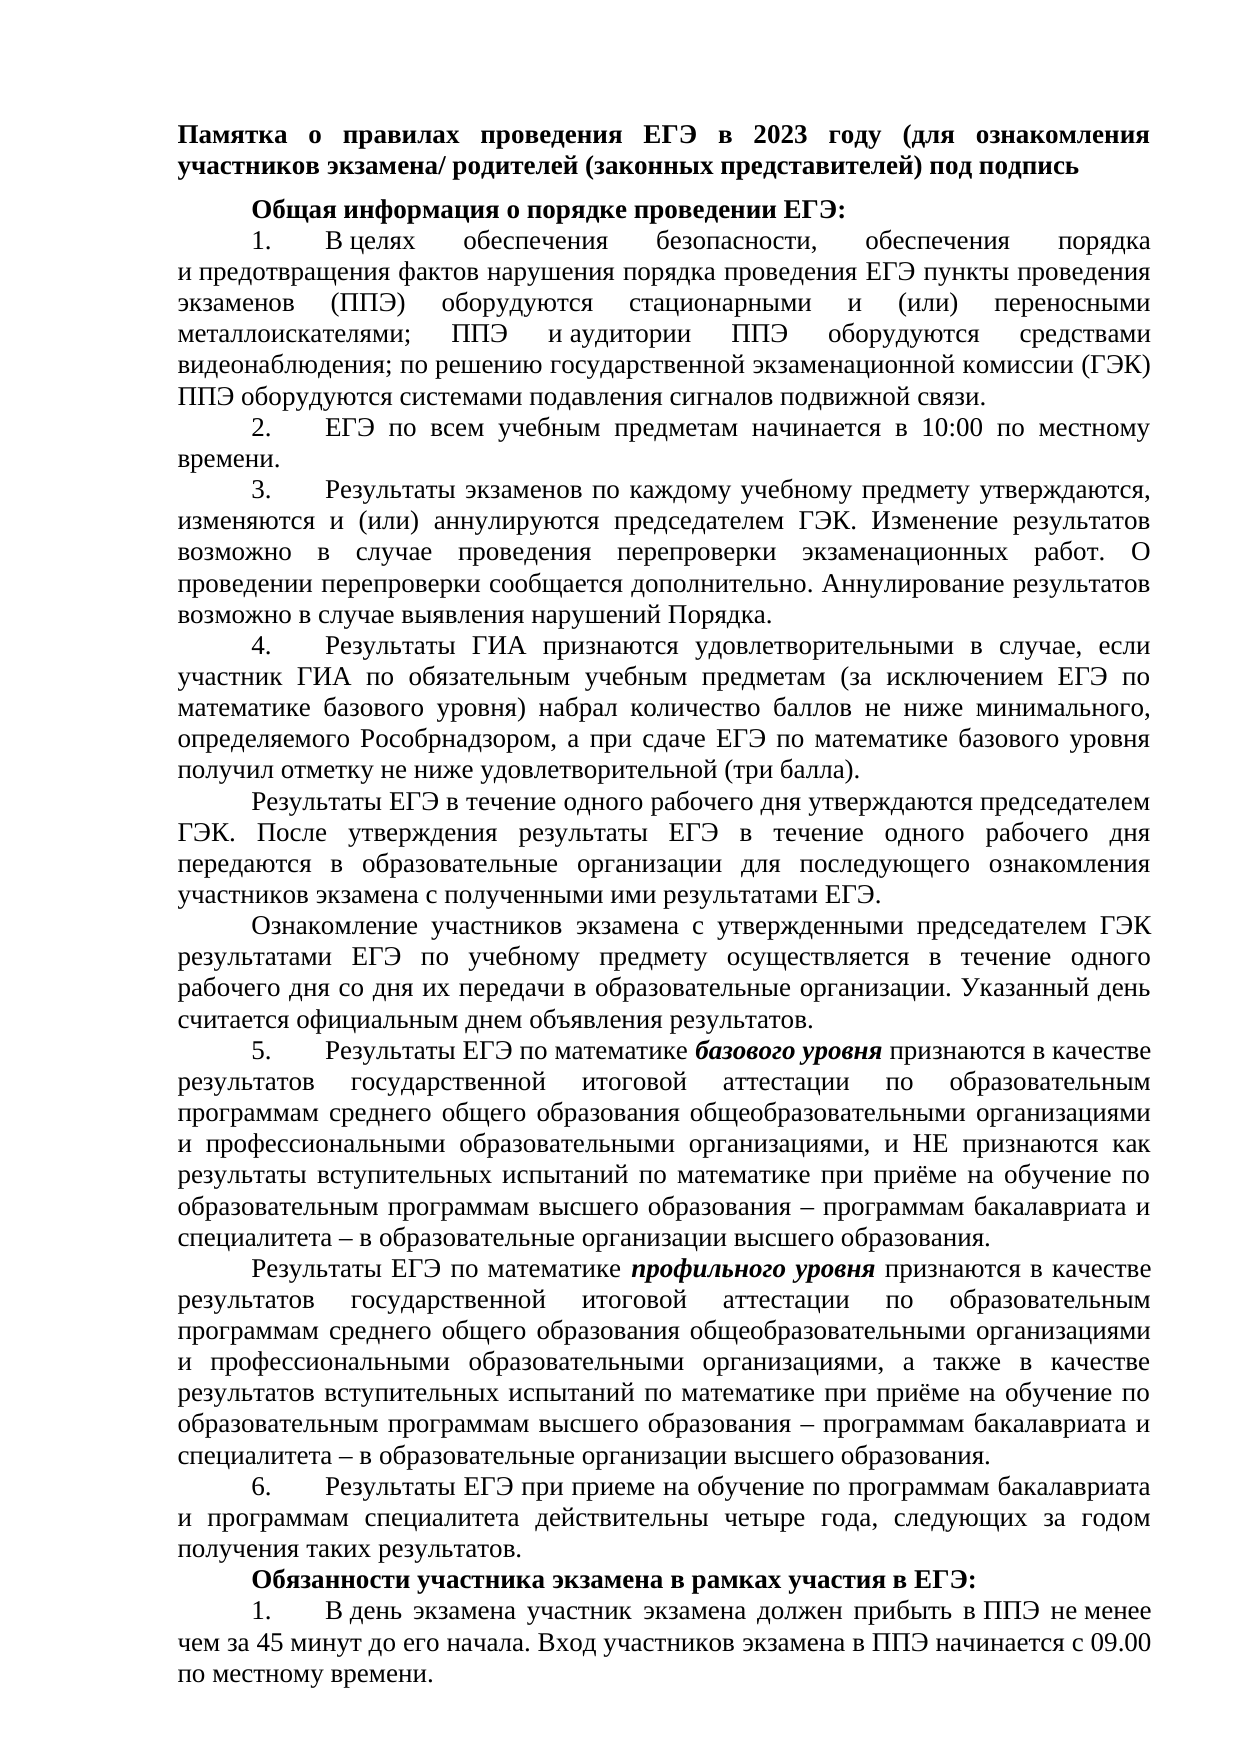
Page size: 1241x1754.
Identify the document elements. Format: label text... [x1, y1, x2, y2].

list Результаты ЕГЭ по математике базового уровня признаются в качестве результатов государственной итоговой аттестации по образовательным программам среднего общего образования общеобразовательными организациями и профессиональными образовательными организациями, и НЕ признаются как результаты вступительных испытаний по математике при приёме на обучение по образовательным программам высшего образования – программам бакалавриата и специалитета – в образовательные организации высшего образования. [177, 1034, 1152, 1252]
list ЕГЭ по всем учебным предметам начинается в 10:00 по местному времени. [177, 411, 1152, 473]
list Памятка о правилах проведения ЕГЭ в 2023 году (для ознакомления участников экзамена/ родителей (законных представителей) под подпись [177, 118, 1152, 180]
list Результаты ЕГЭ при приеме на обучение по программам бакалавриата и программам специалитета действительны четыре года, следующих за годом получения таких результатов. [177, 1470, 1152, 1563]
text Результаты ЕГЭ в течение одного рабочего дня утверждаются председателем ГЭК. После утверждения результаты ЕГЭ в течение одного рабочего дня передаются в образовательные организации для последующего ознакомления участников экзамена с полученными ими результатами ЕГЭ. [177, 785, 1152, 909]
list В день экзамена участник экзамена должен прибыть в ППЭ не менее чем за 45 минут до его начала. Вход участников экзамена в ППЭ начинается с 09.00 по местному времени. [177, 1594, 1152, 1688]
list Результаты экзаменов по каждому учебному предмету утверждаются, изменяются и (или) аннулируются председателем ГЭК. Изменение результатов возможно в случае проведения перепроверки экзаменационных работ. О проведении перепроверки сообщается дополнительно. Аннулирование результатов возможно в случае выявления нарушений Порядка. [177, 473, 1152, 629]
text Результаты ЕГЭ по математике профильного уровня признаются в качестве результатов государственной итоговой аттестации по образовательным программам среднего общего образования общеобразовательными организациями и профессиональными образовательными организациями, а также в качестве результатов вступительных испытаний по математике при приёме на обучение по образовательным программам высшего образования – программам бакалавриата и специалитета – в образовательные организации высшего образования. [177, 1252, 1152, 1470]
list В целях обеспечения безопасности, обеспечения порядка и предотвращения фактов нарушения порядка проведения ЕГЭ пункты проведения экзаменов (ППЭ) оборудуются стационарными и (или) переносными металлоискателями; ППЭ и аудитории ППЭ оборудуются средствами видеонаблюдения; по решению государственной экзаменационной комиссии (ГЭК) ППЭ оборудуются системами подавления сигналов подвижной связи. [177, 224, 1152, 411]
list Результаты ГИА признаются удовлетворительными в случае, если участник ГИА по обязательным учебным предметам (за исключением ЕГЭ по математике базового уровня) набрал количество баллов не ниже минимального, определяемого Рособрнадзором, а при сдаче ЕГЭ по математике базового уровня получил отметку не ниже удовлетворительной (три балла). [177, 629, 1152, 785]
text Общая информация о порядке проведении ЕГЭ: [177, 193, 1152, 224]
text Обязанности участника экзамена в рамках участия в ЕГЭ: [177, 1563, 1152, 1594]
text Ознакомление участников экзамена с утвержденными председателем ГЭК результатами ЕГЭ по учебному предмету осуществляется в течение одного рабочего дня со дня их передачи в образовательные организации. Указанный день считается официальным днем объявления результатов. [177, 909, 1152, 1034]
